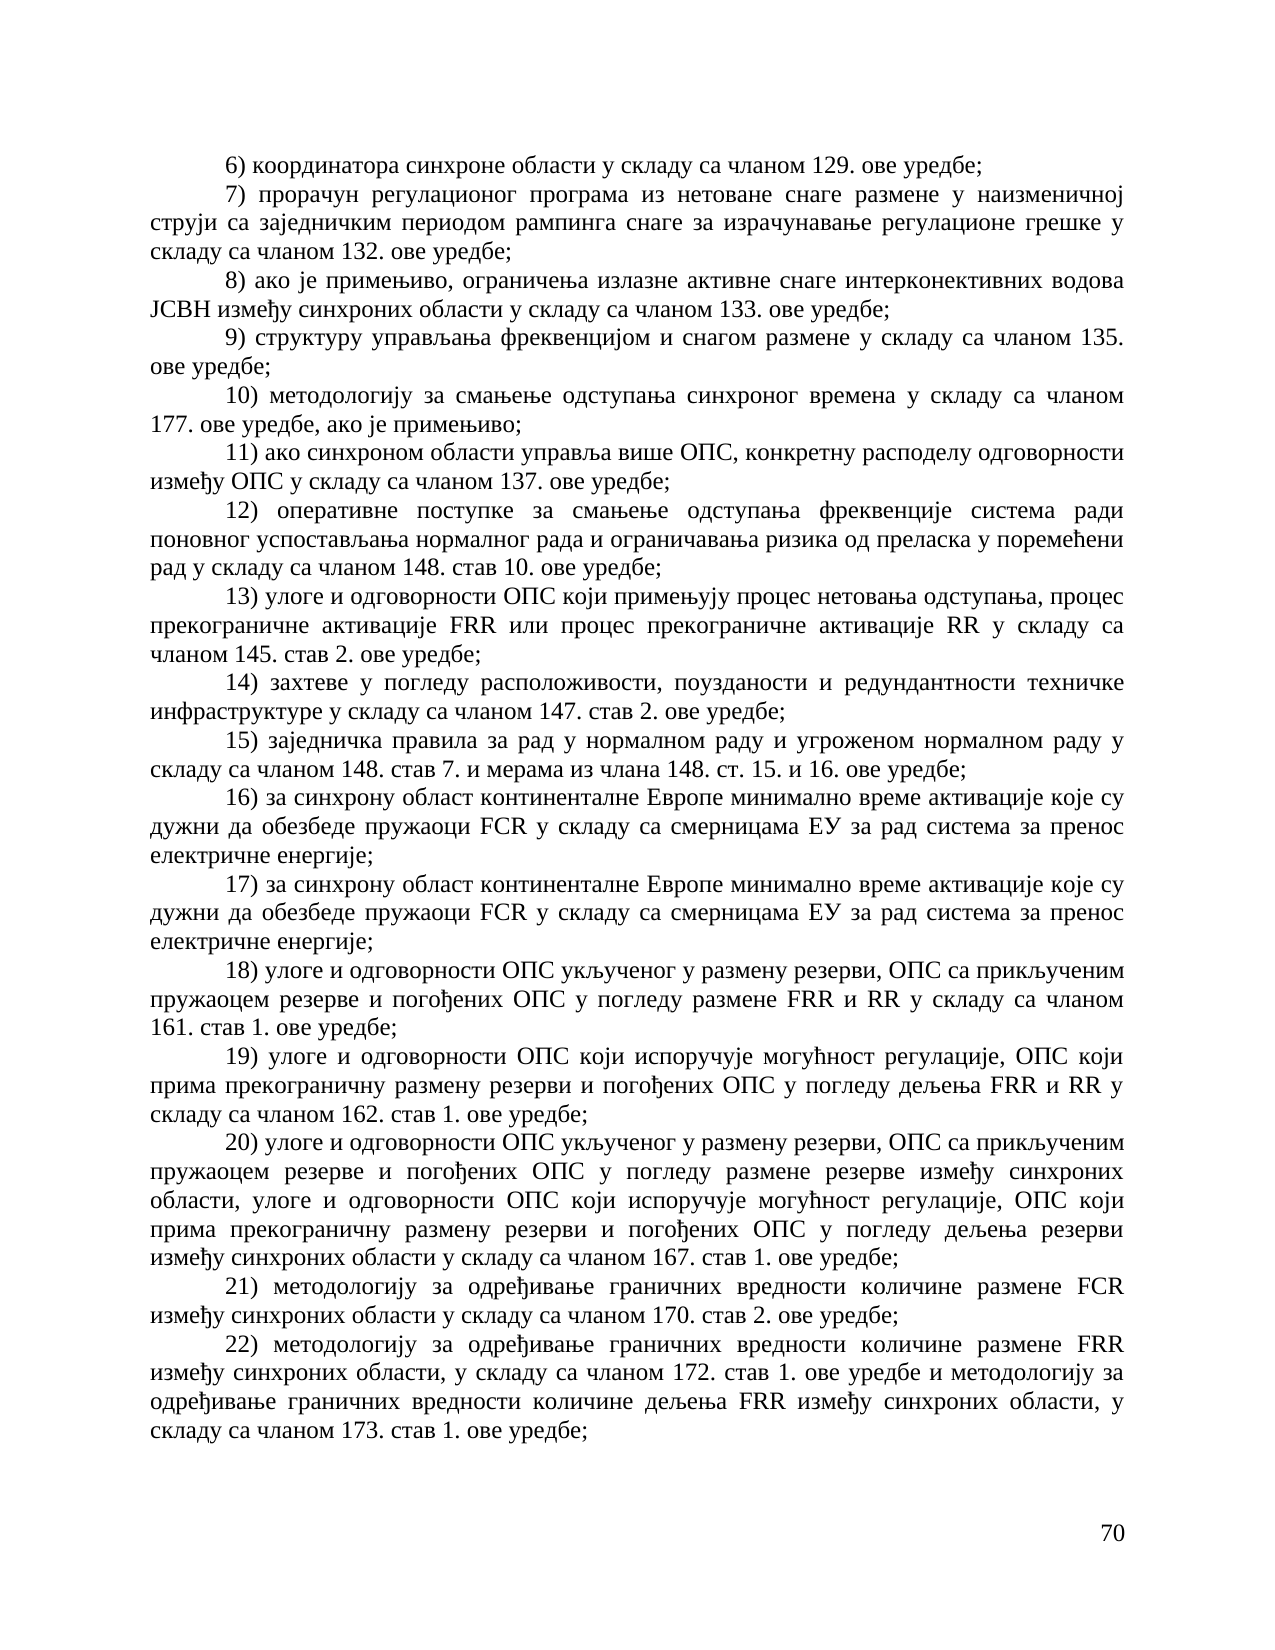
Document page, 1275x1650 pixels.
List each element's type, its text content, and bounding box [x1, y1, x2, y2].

text 13) улоге и одговорности ОПС који примењују процес нетовања одступања, процес прекограничне активације FRR или процес прекограничне активације RR у складу са чланом 145. став 2. ове уредбе; [150, 581, 1125, 667]
text 8) ако је примењиво, ограничења излазне активне снаге интерконективних водова ЈСВН између синхроних области у складу са чланом 133. ове уредбе; [150, 265, 1125, 322]
text 11) ако синхроном области управља више ОПС, конкретну расподелу одговорности између ОПС у складу са чланом 137. ове уредбе; [150, 437, 1125, 495]
text 6) координатора синхроне области у складу са чланом 129. ове уредбе; [150, 150, 1125, 179]
text 15) заједничка правила за рад у нормалном раду и угроженом нормалном раду у складу са чланом 148. став 7. и мерама из члана 148. ст. 15. и 16. ове уредбе; [150, 725, 1125, 782]
text 10) методологију за смањење одступања синхроног времена у складу са чланом 177. ове уредбе, ако је примењиво; [150, 380, 1125, 437]
text 21) методологију за одређивање граничних вредности количине размене FCR између синхроних области у складу са чланом 170. став 2. ове уредбе; [150, 1271, 1125, 1329]
text 16) за синхрону област континенталне Европе минимално време активације које су дужни да обезбеде пружаоци FCR у складу са смерницама ЕУ за рад система за пренос електричне енергије; [150, 782, 1125, 869]
text 14) захтеве у погледу расположивости, поузданости и редундантности техничке инфраструктуре у складу са чланом 147. став 2. ове уредбе; [150, 667, 1125, 725]
text 17) за синхрону област континенталне Европе минимално време активације које су дужни да обезбеде пружаоци FCR у складу са смерницама ЕУ за рад система за пренос електричне енергије; [150, 869, 1125, 955]
text 18) улоге и одговорности ОПС укљученог у размену резерви, ОПС са прикљученим пружаоцем резерве и погођених ОПС у погледу размене FRR и RR у складу са чланом 161. став 1. ове уредбе; [150, 955, 1125, 1041]
text 19) улоге и одговорности ОПС који испоручује могућност регулације, ОПС који прима прекограничну размену резерви и погођених ОПС у погледу дељења FRR и RR у складу са чланом 162. став 1. ове уредбе; [150, 1041, 1125, 1127]
text 7) прорачун регулационог програма из нетоване снаге размене у наизменичној струји са заједничким периодом рампинга снаге за израчунавање регулационе грешке у складу са чланом 132. ове уредбе; [150, 179, 1125, 265]
text 20) улоге и одговорности ОПС укљученог у размену резерви, ОПС са прикљученим пружаоцем резерве и погођених ОПС у погледу размене резерве између синхроних области, улоге и одговорности ОПС који испоручује могућност регулације, ОПС који прима прекограничну размену резерви и погођених ОПС у погледу дељења резерви између синхроних области у складу са чланом 167. став 1. ове уредбе; [150, 1127, 1125, 1271]
text 22) методологију за одређивање граничних вредности количине размене FRR између синхроних области, у складу са чланом 172. став 1. ове уредбе и методологију за одређивање граничних вредности количине дељења FRR између синхроних области, у складу са чланом 173. став 1. ове уредбе; [150, 1329, 1125, 1444]
text 9) структуру управљања фреквенцијом и снагом размене у складу са чланом 135. ове уредбе; [150, 322, 1125, 380]
text 12) оперативне поступке за смањење одступања фреквенције система ради поновног успостављања нормалног рада и ограничавања ризика од преласка у поремећени рад у складу са чланом 148. став 10. ове уредбе; [150, 495, 1125, 581]
